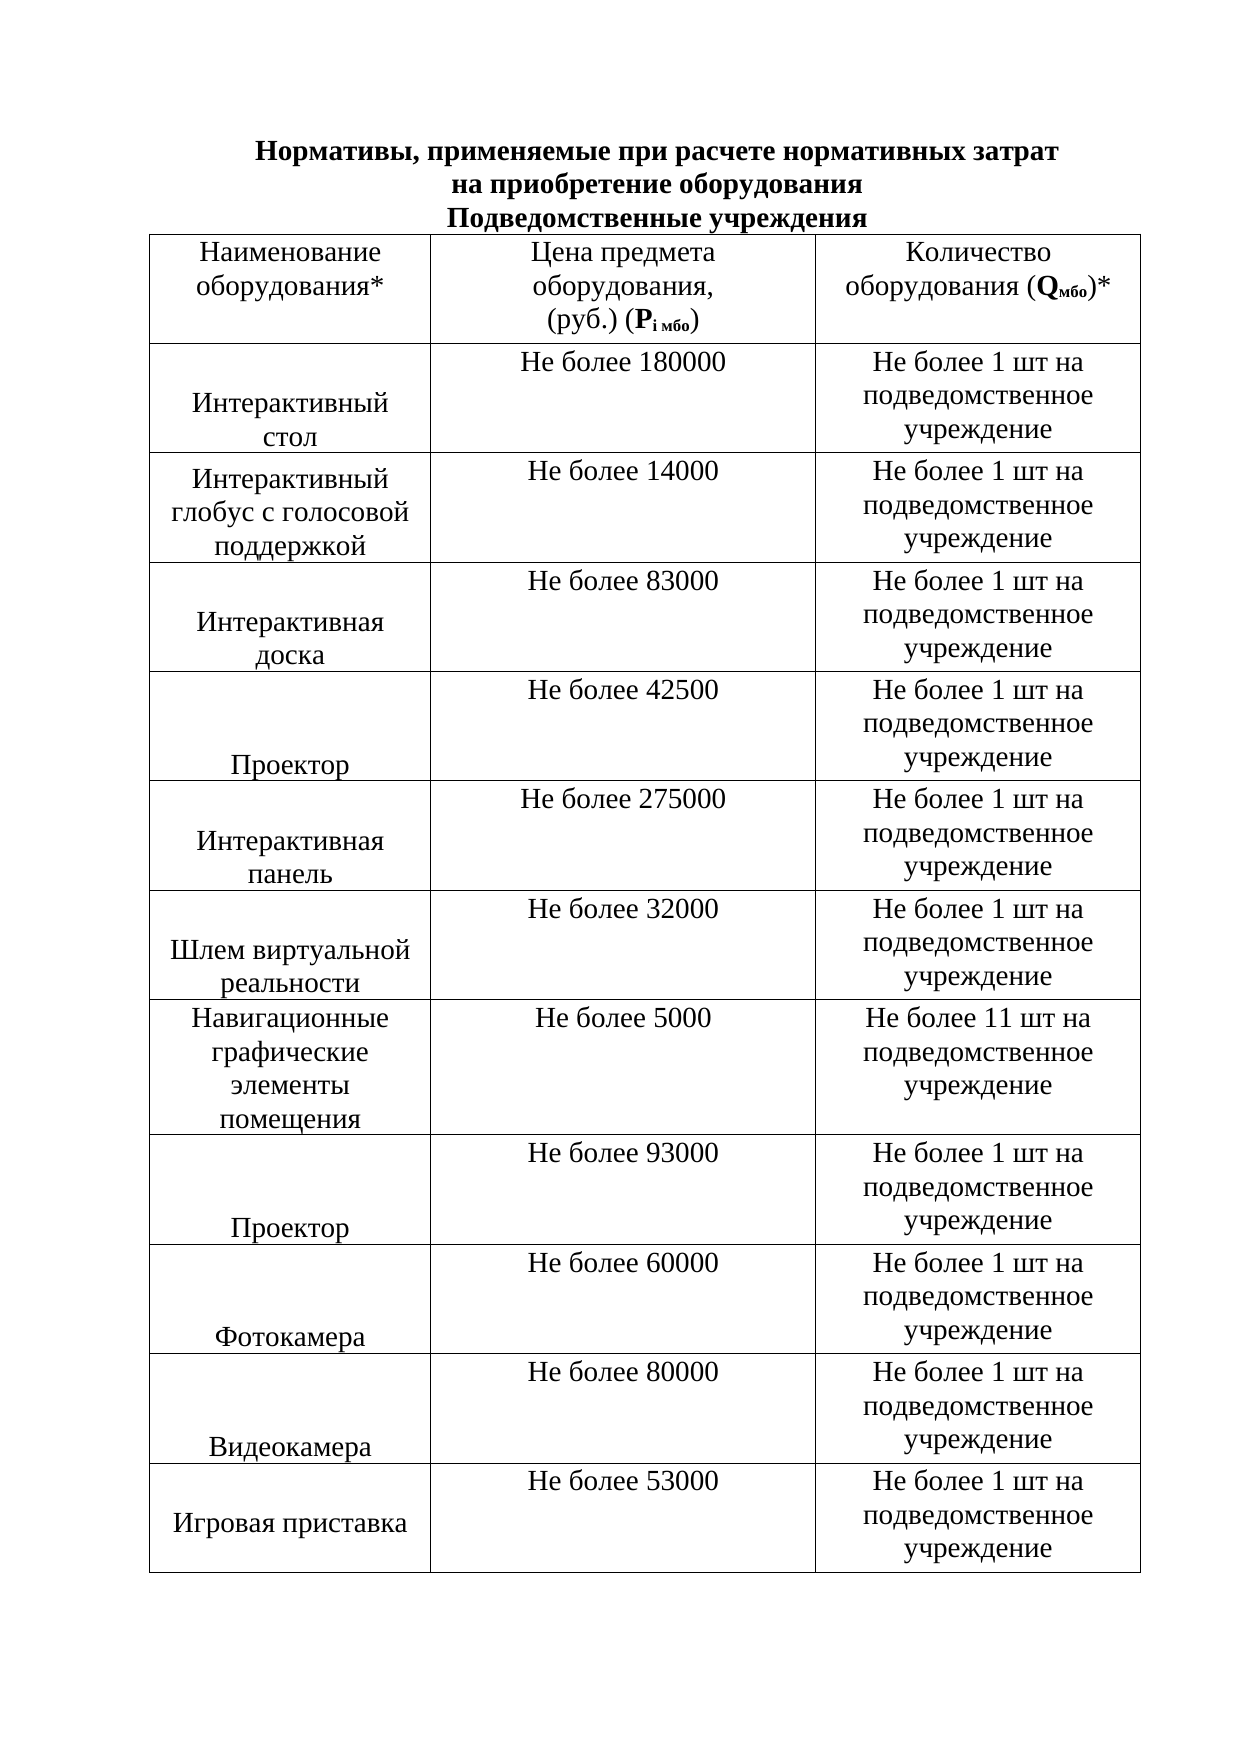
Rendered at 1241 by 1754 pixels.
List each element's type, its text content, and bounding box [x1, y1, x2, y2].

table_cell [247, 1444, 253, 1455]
text Подведомственные учреждения [162, 200, 1152, 233]
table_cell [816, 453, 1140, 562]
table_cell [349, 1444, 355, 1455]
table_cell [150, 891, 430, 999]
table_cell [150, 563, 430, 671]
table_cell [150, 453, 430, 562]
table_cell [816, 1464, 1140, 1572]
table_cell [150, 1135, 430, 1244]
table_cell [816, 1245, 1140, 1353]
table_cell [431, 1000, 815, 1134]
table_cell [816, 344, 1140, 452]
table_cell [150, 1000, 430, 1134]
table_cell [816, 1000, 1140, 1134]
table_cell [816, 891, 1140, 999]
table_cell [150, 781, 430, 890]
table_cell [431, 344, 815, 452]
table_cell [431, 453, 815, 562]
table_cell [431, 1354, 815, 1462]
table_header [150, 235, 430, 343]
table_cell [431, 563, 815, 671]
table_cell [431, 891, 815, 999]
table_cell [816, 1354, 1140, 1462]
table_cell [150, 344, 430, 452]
text на приобретение оборудования [162, 166, 1152, 200]
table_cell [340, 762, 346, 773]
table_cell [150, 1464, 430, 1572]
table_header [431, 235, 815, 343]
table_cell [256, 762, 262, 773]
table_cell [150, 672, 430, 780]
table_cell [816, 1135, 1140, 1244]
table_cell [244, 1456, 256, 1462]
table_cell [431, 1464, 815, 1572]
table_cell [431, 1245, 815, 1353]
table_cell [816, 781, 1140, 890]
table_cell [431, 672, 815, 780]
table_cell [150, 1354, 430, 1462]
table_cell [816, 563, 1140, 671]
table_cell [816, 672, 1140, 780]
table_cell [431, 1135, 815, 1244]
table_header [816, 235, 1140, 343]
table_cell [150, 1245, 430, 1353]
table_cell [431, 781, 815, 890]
text Нормативы, применяемые при расчете нормативных затрат [162, 133, 1152, 166]
